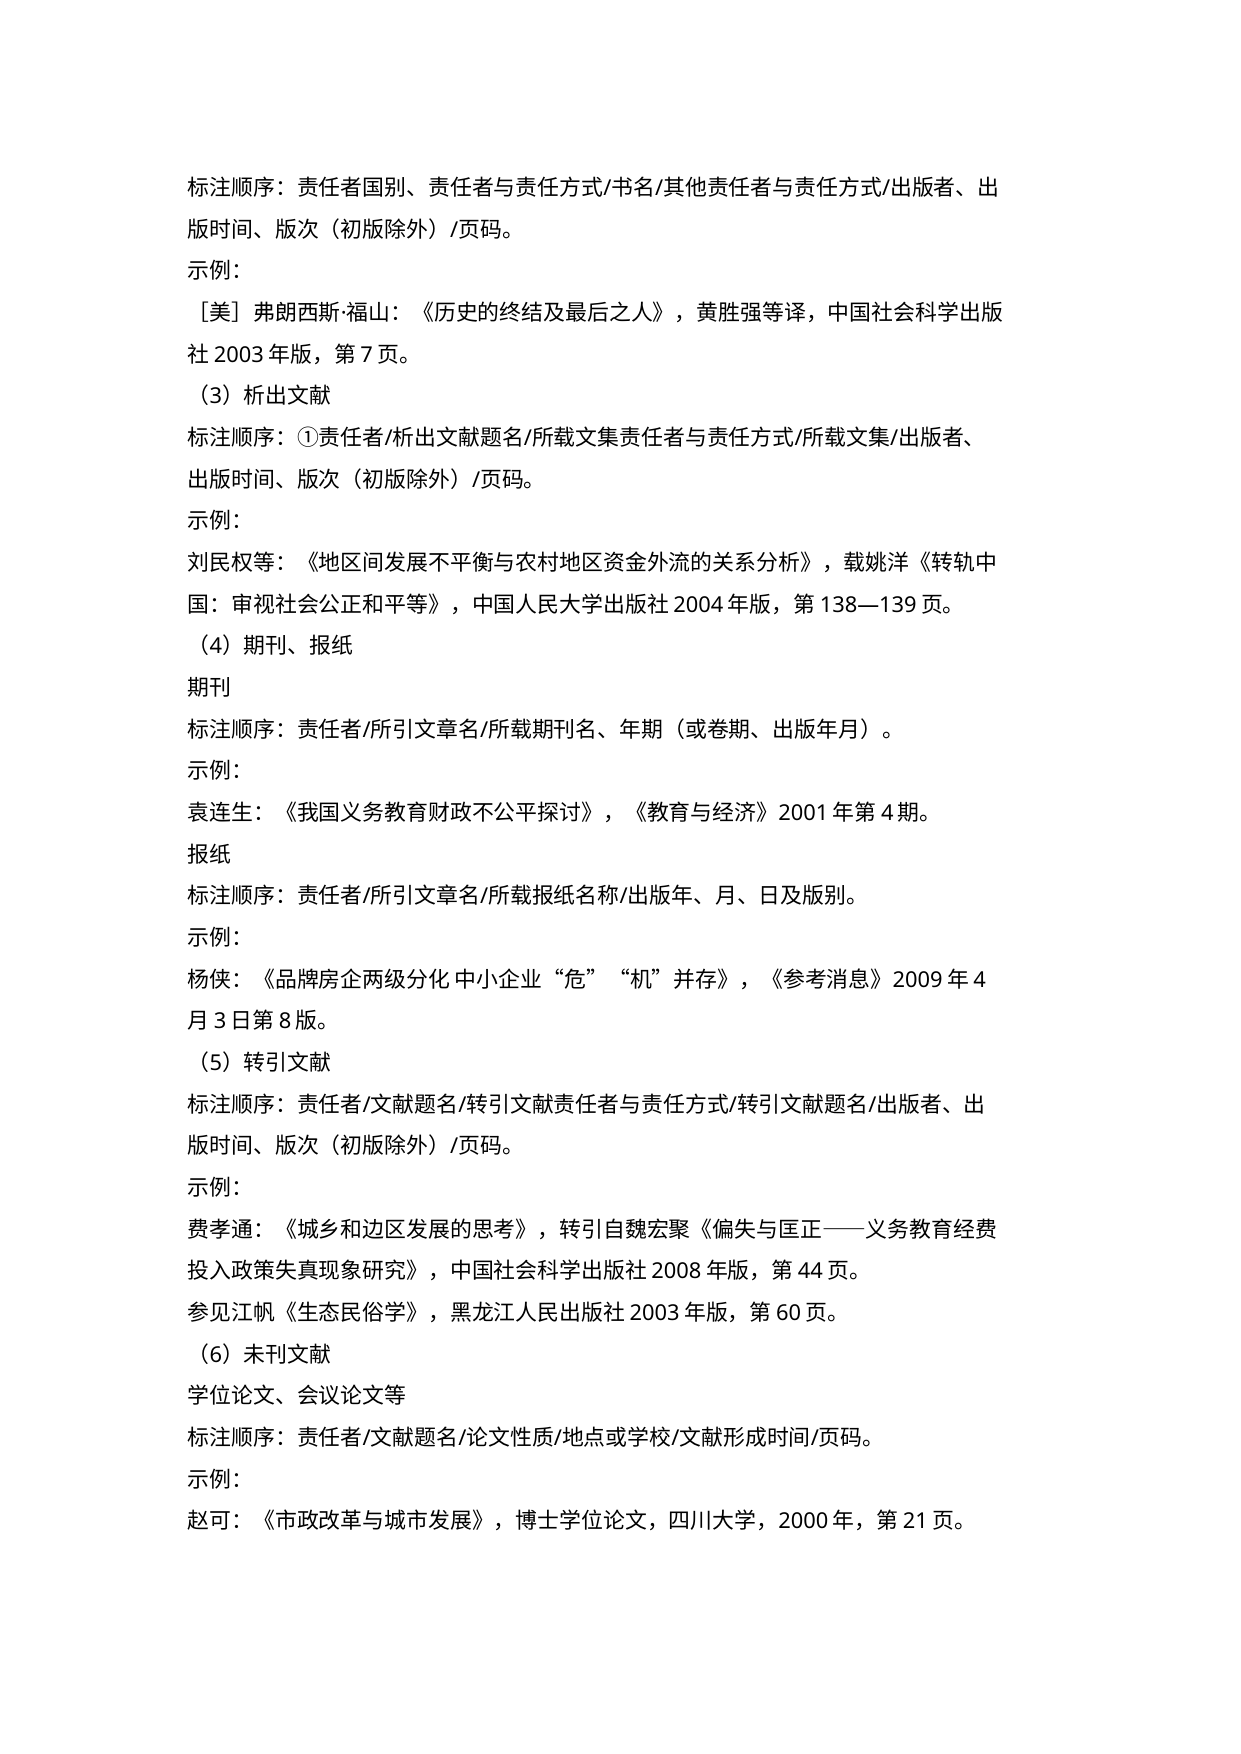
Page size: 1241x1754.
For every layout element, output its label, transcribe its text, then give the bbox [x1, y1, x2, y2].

text 标注顺序：责任者/文献题名/转引文献责任者与责任方式/转引文献题名/出版者、出版时间、版次（初版除外）/页码。 [187, 1079, 1003, 1162]
text 费孝通：《城乡和边区发展的思考》，转引自魏宏聚《偏失与匡正——义务教育经费投入政策失真现象研究》，中国社会科学出版社2008年版，第44页。 [187, 1204, 1003, 1287]
text 参见江帆《生态民俗学》，黑龙江人民出版社2003年版，第60页。 [187, 1287, 1003, 1329]
text 袁连生：《我国义务教育财政不公平探讨》，《教育与经济》2001年第4期。 [187, 787, 1003, 829]
text 标注顺序：责任者/所引文章名/所载报纸名称/出版年、月、日及版别。 [187, 870, 1003, 912]
text 期刊 [187, 662, 1003, 704]
text 标注顺序：①责任者/析出文献题名/所载文集责任者与责任方式/所载文集/出版者、出版时间、版次（初版除外）/页码。 [187, 412, 1003, 495]
text 示例： [187, 912, 1003, 954]
text 报纸 [187, 829, 1003, 870]
text 赵可：《市政改革与城市发展》，博士学位论文，四川大学，2000年，第21页。 [187, 1495, 1003, 1537]
text 示例： [187, 745, 1003, 787]
text 杨侠：《品牌房企两级分化 中小企业“危”“机”并存》，《参考消息》2009年4月3日第8版。 [187, 954, 1003, 1037]
text 示例： [187, 245, 1003, 287]
text （4）期刊、报纸 [187, 620, 1003, 662]
text 标注顺序：责任者/所引文章名/所载期刊名、年期（或卷期、出版年月）。 [187, 704, 1003, 745]
text 标注顺序：责任者国别、责任者与责任方式/书名/其他责任者与责任方式/出版者、出版时间、版次（初版除外）/页码。 [187, 162, 1003, 245]
text ［美］弗朗西斯·福山：《历史的终结及最后之人》，黄胜强等译，中国社会科学出版社2003年版，第7页。 [187, 287, 1003, 370]
text （5）转引文献 [187, 1037, 1003, 1079]
text 刘民权等：《地区间发展不平衡与农村地区资金外流的关系分析》，载姚洋《转轨中国：审视社会公正和平等》，中国人民大学出版社2004年版，第138—139页。 [187, 537, 1003, 620]
text 标注顺序：责任者/文献题名/论文性质/地点或学校/文献形成时间/页码。 [187, 1412, 1003, 1454]
text 示例： [187, 1454, 1003, 1495]
text （3）析出文献 [187, 370, 1003, 412]
text （6）未刊文献 [187, 1329, 1003, 1370]
text 示例： [187, 495, 1003, 537]
text 示例： [187, 1162, 1003, 1204]
text 学位论文、会议论文等 [187, 1370, 1003, 1412]
